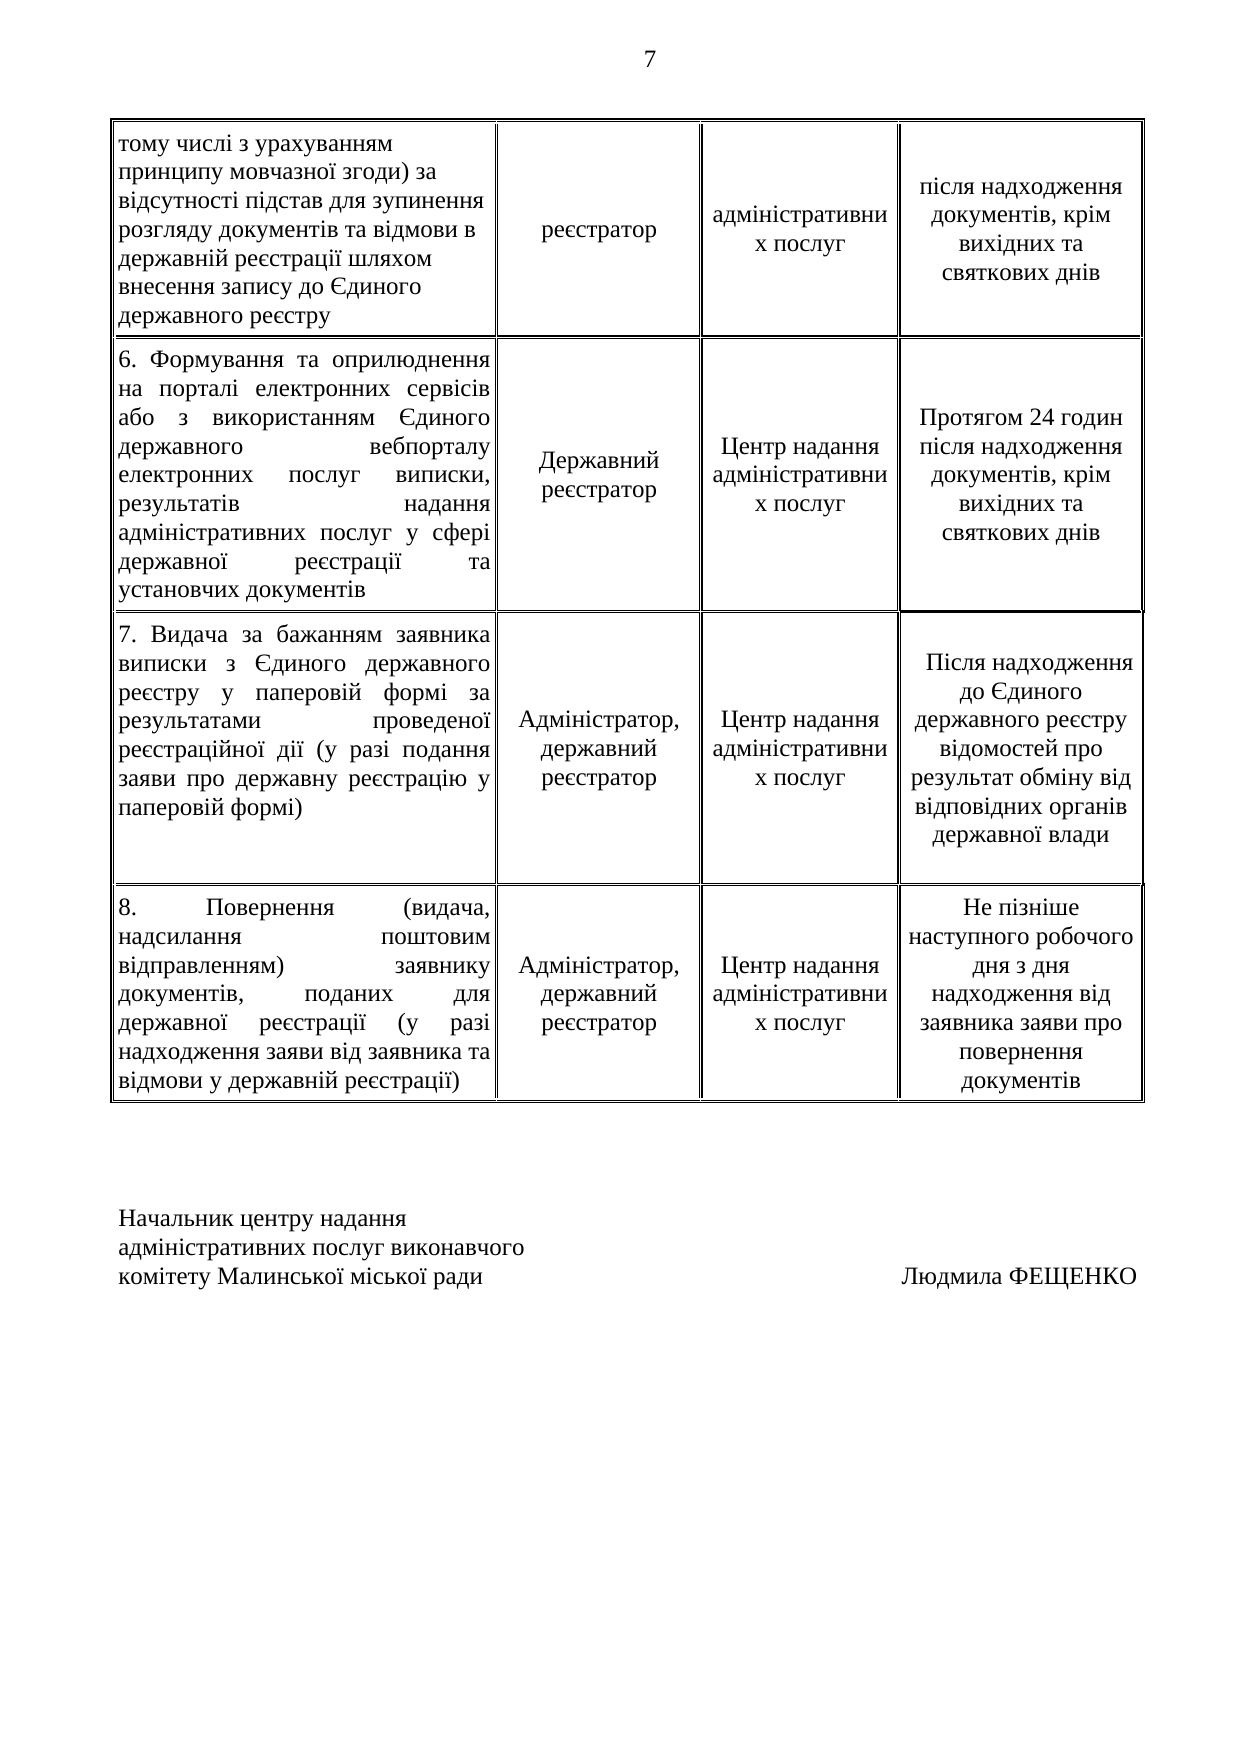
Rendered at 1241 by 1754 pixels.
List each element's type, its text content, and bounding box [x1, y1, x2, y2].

table_cell 8. Повернення (видача, надсилання поштовим відправленням) заявнику документів, поданих для державної реєстрації (у разі надходження заяви від заявника та відмови у державній реєстрації) [112, 883, 497, 1100]
text комітету Малинської міської ради Людмила ФЕЩЕНКО [118, 1261, 1181, 1290]
table_cell Адміністратор, державний реєстратор [497, 883, 701, 1100]
table_cell Центр надання адміністративних послуг [703, 339, 897, 609]
text адміністративних послуг виконавчого [118, 1232, 1181, 1261]
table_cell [701, 120, 899, 335]
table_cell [497, 120, 701, 335]
text Начальник центру надання [118, 1203, 1181, 1232]
table_cell 7. Видача за бажанням заявника виписки з Єдиного державного реєстру у паперовій формі за результатами проведеної реєстраційної дії (у разі подання заяви про державну реєстрацію у паперовій формі) [114, 610, 495, 883]
table_cell 6. Формування та оприлюднення на порталі електронних сервісів або з використанням Єдиного державного вебпорталу електронних послуг виписки, результатів надання адміністративних послуг у сфері державної реєстрації та установчих документів [114, 335, 495, 609]
table_cell Протягом 24 годин після надходження документів, крім вихідних та святкових днів [901, 335, 1142, 609]
table_cell Центр надання адміністративних послуг [703, 613, 897, 883]
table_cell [899, 122, 1141, 335]
table_cell Державний реєстратор [498, 339, 699, 609]
table_cell Адміністратор, державний реєстратор [498, 613, 699, 883]
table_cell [114, 122, 497, 335]
table_cell Після надходження до Єдиного державного реєстру відомостей про результат обміну від відповідних органів державної влади [901, 610, 1142, 883]
table_cell Не пізніше наступного робочого дня з дня надходження від заявника заяви про повернення документів [899, 883, 1142, 1100]
table_cell Центр надання адміністративних послуг [701, 884, 899, 1100]
